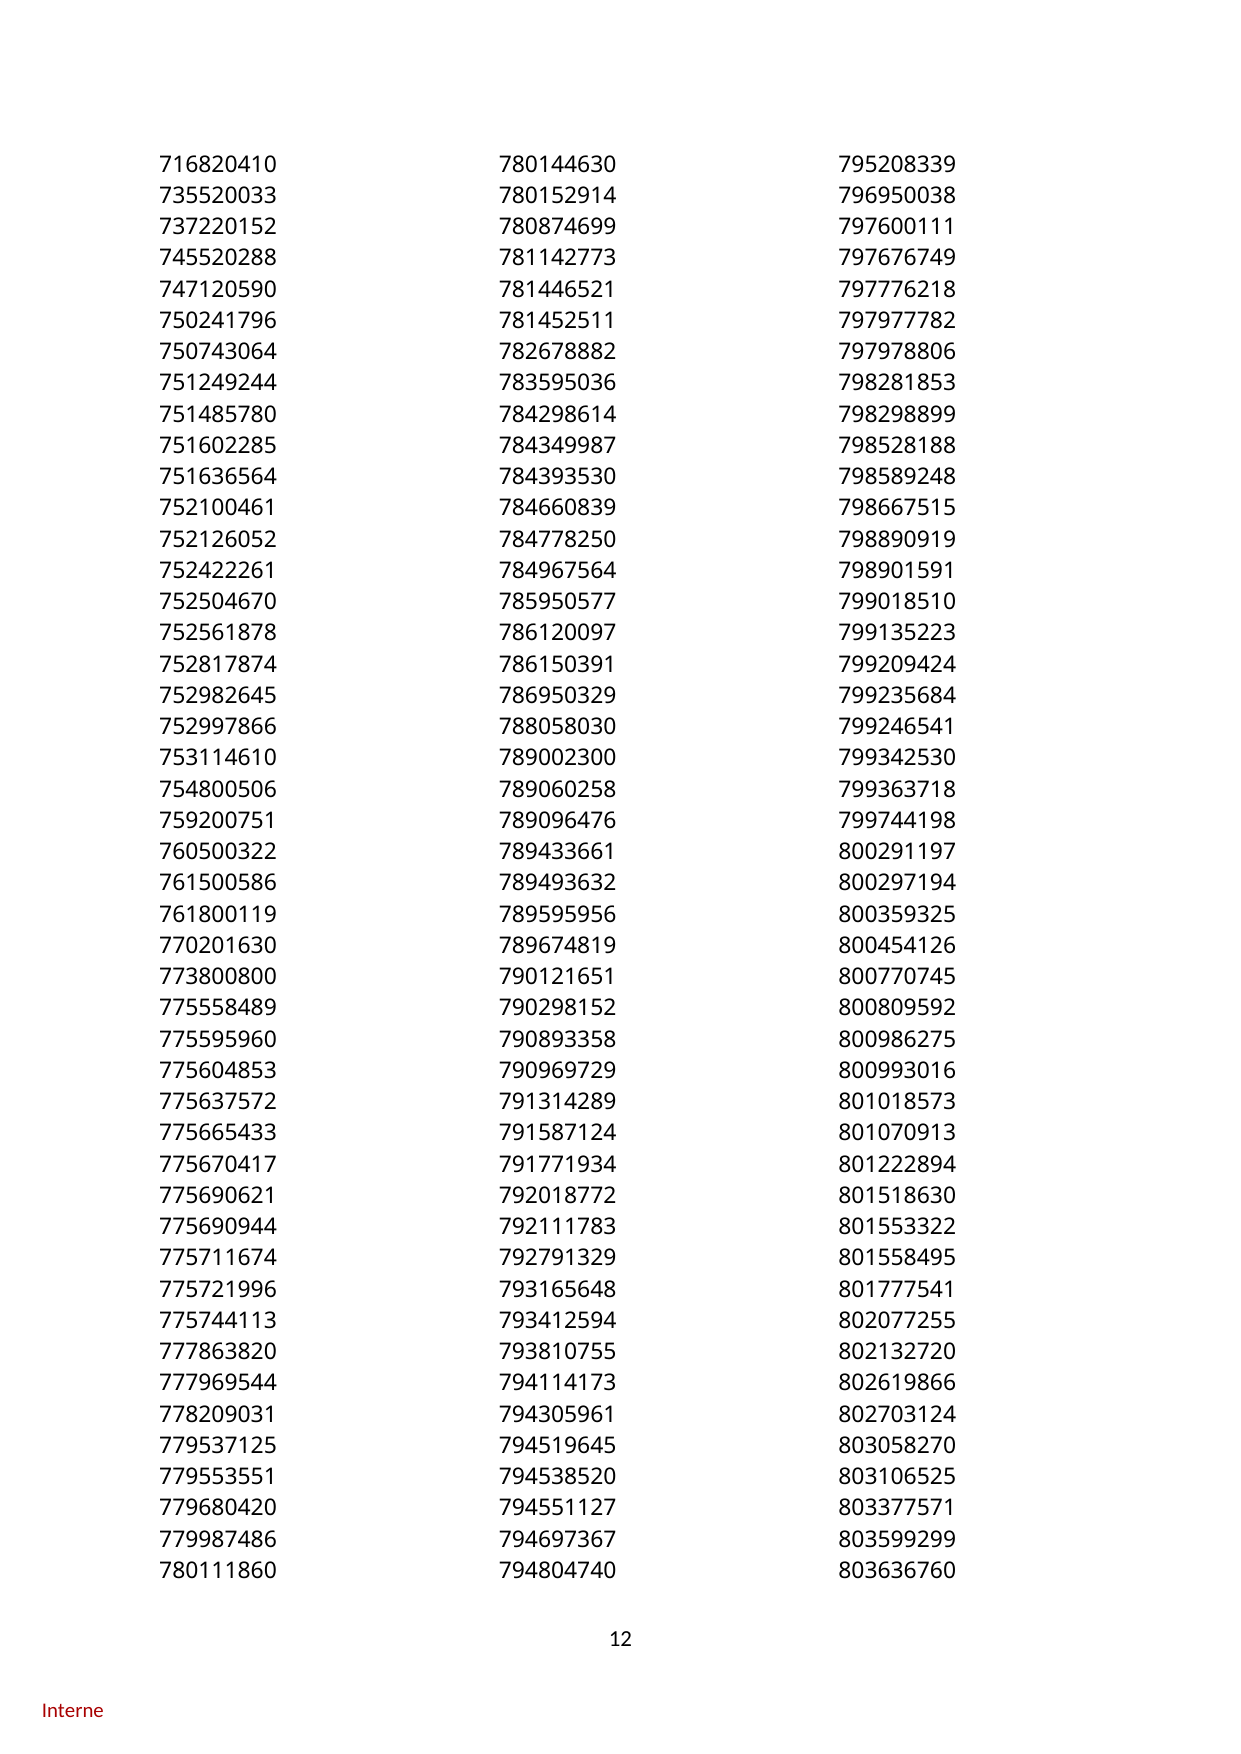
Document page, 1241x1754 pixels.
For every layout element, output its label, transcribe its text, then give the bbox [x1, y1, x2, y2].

table_cell 795208339 [827, 148, 977, 179]
table_cell 784349987 [487, 429, 637, 460]
table_cell 780874699 [487, 210, 637, 241]
table_cell 793412594 [487, 1304, 637, 1335]
table_cell 782678882 [487, 335, 637, 366]
table_cell 775558489 [148, 991, 298, 1023]
table_cell 794697367 [487, 1523, 637, 1554]
table_cell 775690621 [148, 1179, 298, 1210]
table_cell 799235684 [827, 679, 977, 710]
table_cell 800809592 [827, 991, 977, 1023]
table_cell 797776218 [827, 273, 977, 304]
table_cell 800291197 [827, 835, 977, 866]
table_cell 793165648 [487, 1273, 637, 1304]
table_cell 801777541 [827, 1273, 977, 1304]
table_cell 752997866 [148, 710, 298, 741]
table_cell 783595036 [487, 366, 637, 398]
table_cell 752817874 [148, 648, 298, 679]
table_cell 784393530 [487, 460, 637, 491]
table_cell 775721996 [148, 1273, 298, 1304]
table_cell 792111783 [487, 1210, 637, 1241]
table_cell 797600111 [827, 210, 977, 241]
table_cell 801558495 [827, 1241, 977, 1273]
table_cell 759200751 [148, 804, 298, 835]
table_cell 781452511 [487, 304, 637, 335]
table_cell 784967564 [487, 554, 637, 585]
table_cell 775595960 [148, 1023, 298, 1054]
table_cell 801070913 [827, 1116, 977, 1148]
table_cell 801018573 [827, 1085, 977, 1116]
table_cell 775690944 [148, 1210, 298, 1241]
table_cell 800359325 [827, 898, 977, 929]
table_cell 790893358 [487, 1023, 637, 1054]
table_cell 798528188 [827, 429, 977, 460]
table_cell 752126052 [148, 523, 298, 554]
table_cell 752504670 [148, 585, 298, 616]
table_cell 791771934 [487, 1148, 637, 1179]
table_cell 790121651 [487, 960, 637, 991]
table_cell 803599299 [827, 1523, 977, 1554]
table_cell 798901591 [827, 554, 977, 585]
table_cell 788058030 [487, 710, 637, 741]
table_cell 803106525 [827, 1460, 977, 1491]
table_cell 780152914 [487, 179, 637, 210]
table_cell 785950577 [487, 585, 637, 616]
table_cell 802077255 [827, 1304, 977, 1335]
table_cell 737220152 [148, 210, 298, 241]
table_cell 794804740 [487, 1554, 637, 1585]
table_cell 751636564 [148, 460, 298, 491]
table_cell 789060258 [487, 773, 637, 804]
table_cell 777863820 [148, 1335, 298, 1366]
table_cell 761500586 [148, 866, 298, 898]
table_cell 745520288 [148, 241, 298, 273]
table_cell 803636760 [827, 1554, 977, 1585]
table_cell 798667515 [827, 491, 977, 523]
table_cell 752422261 [148, 554, 298, 585]
table_cell 753114610 [148, 741, 298, 773]
table_cell 794519645 [487, 1429, 637, 1460]
table_cell 794305961 [487, 1398, 637, 1429]
table_cell 754800506 [148, 773, 298, 804]
table_cell 797977782 [827, 304, 977, 335]
table_cell 786150391 [487, 648, 637, 679]
table_cell 789433661 [487, 835, 637, 866]
table_cell 789096476 [487, 804, 637, 835]
table_cell 752100461 [148, 491, 298, 523]
table_cell 801222894 [827, 1148, 977, 1179]
table_cell 799135223 [827, 616, 977, 648]
table_cell 770201630 [148, 929, 298, 960]
table_cell 760500322 [148, 835, 298, 866]
table_cell 781142773 [487, 241, 637, 273]
table_cell 800770745 [827, 960, 977, 991]
table_cell 799246541 [827, 710, 977, 741]
table_cell 802132720 [827, 1335, 977, 1366]
table_cell 791587124 [487, 1116, 637, 1148]
table_cell 747120590 [148, 273, 298, 304]
table_cell 775670417 [148, 1148, 298, 1179]
table_cell 781446521 [487, 273, 637, 304]
table_cell 761800119 [148, 898, 298, 929]
table_cell 752982645 [148, 679, 298, 710]
table_cell 802703124 [827, 1398, 977, 1429]
table_cell 798281853 [827, 366, 977, 398]
table_cell 789674819 [487, 929, 637, 960]
table_cell 803377571 [827, 1491, 977, 1523]
table_cell 799744198 [827, 804, 977, 835]
table_cell 716820410 [148, 148, 298, 179]
table_cell 800986275 [827, 1023, 977, 1054]
table_cell 751602285 [148, 429, 298, 460]
table_cell 789002300 [487, 741, 637, 773]
table_cell 780144630 [487, 148, 637, 179]
table_cell 798298899 [827, 398, 977, 429]
table_cell 798890919 [827, 523, 977, 554]
table_cell 800993016 [827, 1054, 977, 1085]
table_cell 794551127 [487, 1491, 637, 1523]
table_cell 779537125 [148, 1429, 298, 1460]
table_cell 779987486 [148, 1523, 298, 1554]
table_cell 775665433 [148, 1116, 298, 1148]
table_cell 794538520 [487, 1460, 637, 1491]
table_cell 775711674 [148, 1241, 298, 1273]
table_cell 784778250 [487, 523, 637, 554]
table_cell 800454126 [827, 929, 977, 960]
table_cell 773800800 [148, 960, 298, 991]
table_cell 786950329 [487, 679, 637, 710]
table_cell 775637572 [148, 1085, 298, 1116]
table_cell 777969544 [148, 1366, 298, 1398]
table_cell 789493632 [487, 866, 637, 898]
table_cell 775604853 [148, 1054, 298, 1085]
table_cell 735520033 [148, 179, 298, 210]
table_cell 790298152 [487, 991, 637, 1023]
table_cell 751249244 [148, 366, 298, 398]
table_cell 784298614 [487, 398, 637, 429]
table_cell 794114173 [487, 1366, 637, 1398]
table_cell 801518630 [827, 1179, 977, 1210]
table_cell 751485780 [148, 398, 298, 429]
table_cell 786120097 [487, 616, 637, 648]
table_cell 797676749 [827, 241, 977, 273]
table_cell 789595956 [487, 898, 637, 929]
table_cell 798589248 [827, 460, 977, 491]
table_cell 775744113 [148, 1304, 298, 1335]
table_cell 800297194 [827, 866, 977, 898]
table_cell 799209424 [827, 648, 977, 679]
table_cell 750241796 [148, 304, 298, 335]
table_cell 790969729 [487, 1054, 637, 1085]
table_cell 793810755 [487, 1335, 637, 1366]
table_cell 752561878 [148, 616, 298, 648]
table_cell 750743064 [148, 335, 298, 366]
table_cell 778209031 [148, 1398, 298, 1429]
table_cell 801553322 [827, 1210, 977, 1241]
table_cell 779553551 [148, 1460, 298, 1491]
table_cell 796950038 [827, 179, 977, 210]
table_cell 802619866 [827, 1366, 977, 1398]
table_cell 803058270 [827, 1429, 977, 1460]
table_cell 799363718 [827, 773, 977, 804]
table_cell 792791329 [487, 1241, 637, 1273]
table_cell 780111860 [148, 1554, 298, 1585]
table_cell 799342530 [827, 741, 977, 773]
table_cell 784660839 [487, 491, 637, 523]
table_cell 779680420 [148, 1491, 298, 1523]
table_cell 799018510 [827, 585, 977, 616]
table_cell 791314289 [487, 1085, 637, 1116]
table_cell 797978806 [827, 335, 977, 366]
table_cell 792018772 [487, 1179, 637, 1210]
